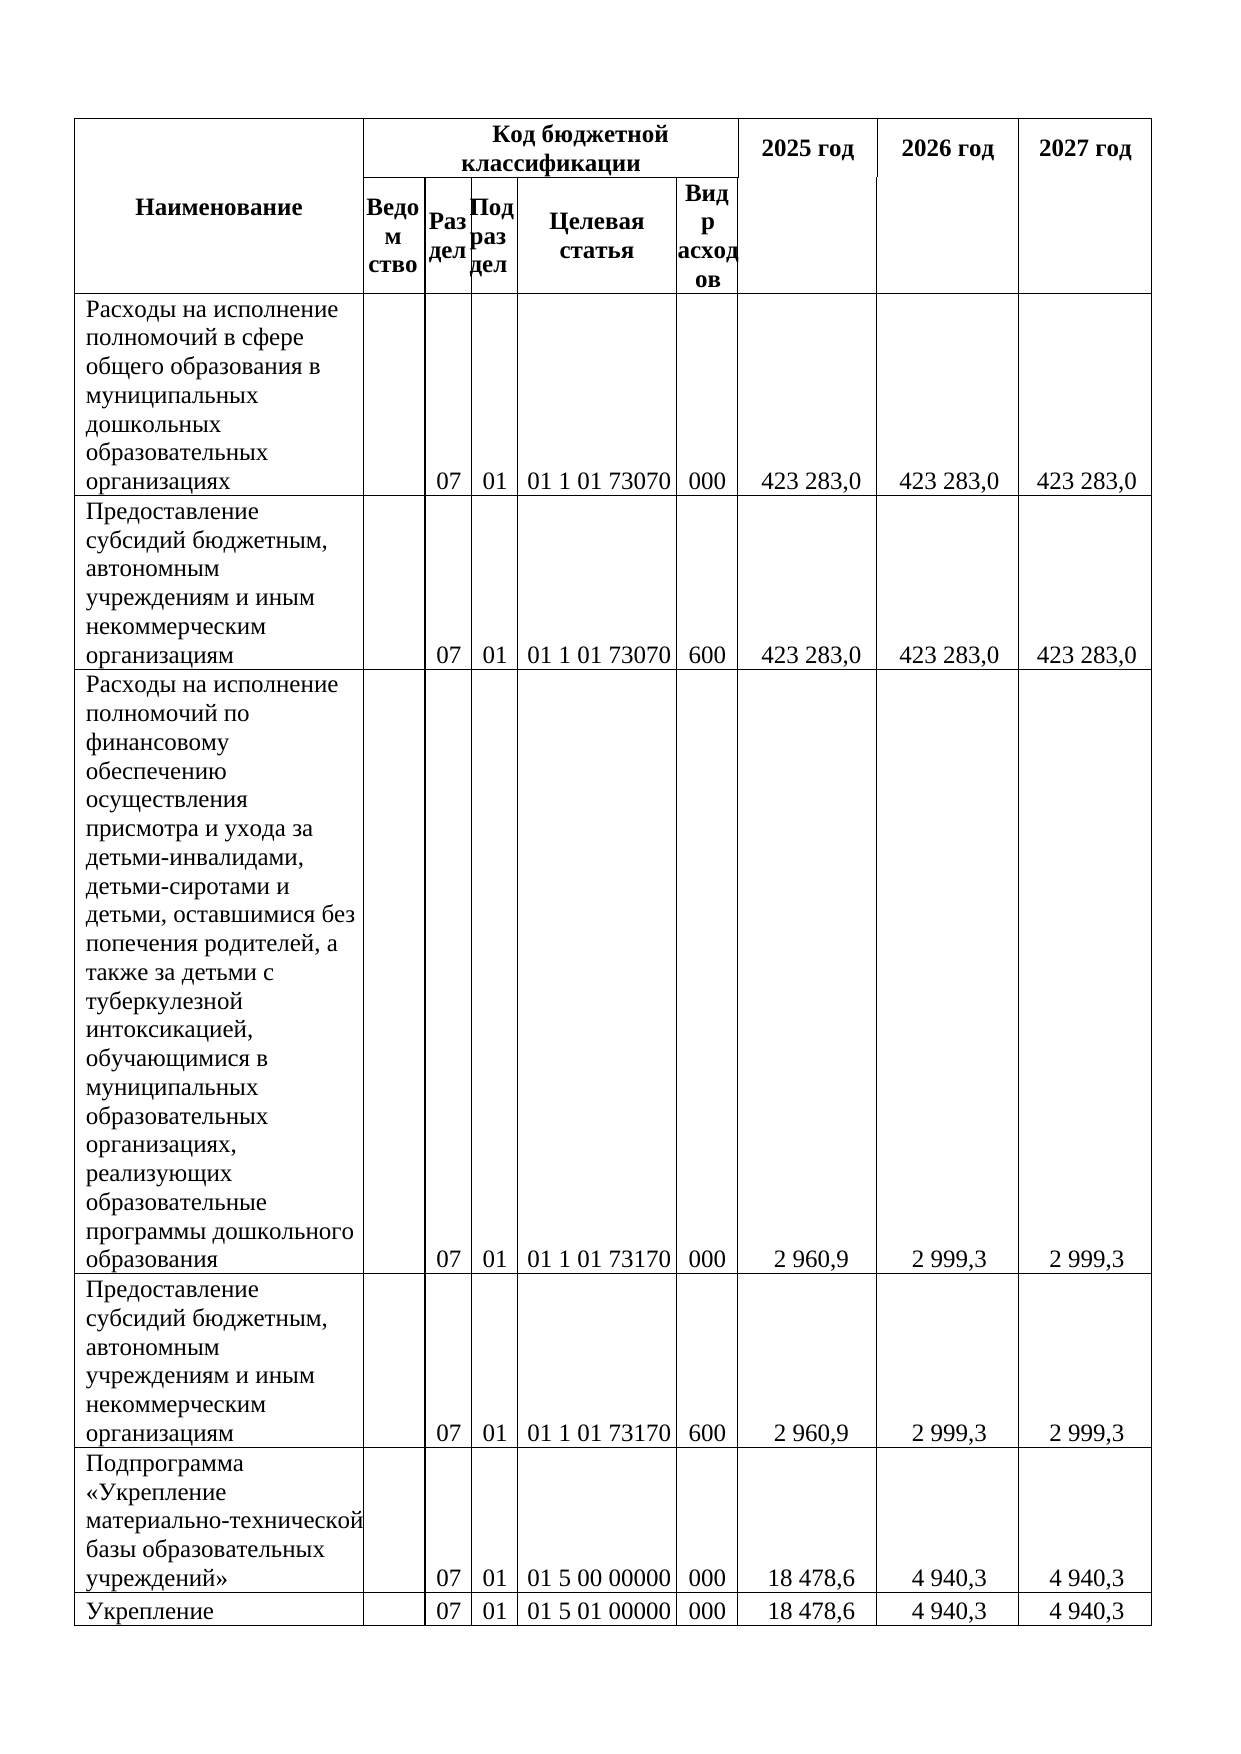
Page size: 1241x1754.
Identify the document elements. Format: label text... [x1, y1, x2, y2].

table_cell 423 283,0 [738, 496, 876, 668]
table_cell 2 999,3 [1019, 1274, 1151, 1447]
table_cell [364, 1448, 424, 1592]
table_cell Предоставление субсидий бюджетным, автономным учреждениям и иным некоммерческим организациям [75, 496, 363, 668]
table_cell 01 [472, 1593, 517, 1624]
table_cell Расходы на исполнение полномочий в сфере общего образования в муниципальных дошкольных образовательных организациях [75, 294, 363, 495]
table_cell [364, 1274, 424, 1447]
table_cell 18 478,6 [738, 1448, 876, 1592]
table_cell [1019, 177, 1151, 293]
table_cell [877, 177, 1018, 293]
table_header 2026 год [878, 119, 1018, 177]
table_cell 4 940,3 [877, 1593, 1018, 1624]
table_cell 07 [426, 1593, 471, 1624]
table_cell 423 283,0 [877, 496, 1018, 668]
table_cell [738, 177, 876, 293]
table_cell Под раз дел [472, 178, 517, 293]
table_cell 4 940,3 [1019, 1593, 1151, 1624]
table_cell 2 960,9 [738, 670, 876, 1273]
table_cell [364, 1593, 424, 1624]
table_cell 01 1 01 73070 [518, 496, 676, 668]
table_cell [364, 670, 424, 1273]
table_cell 18 478,6 [738, 1593, 876, 1624]
table_cell 423 283,0 [738, 294, 876, 495]
table_cell 07 [426, 1448, 471, 1592]
table_cell 07 [426, 496, 471, 668]
table_cell 01 5 00 00000 [518, 1448, 676, 1592]
table_cell 600 [677, 496, 737, 668]
table_cell Вид расходов [677, 178, 737, 293]
table_cell 000 [677, 1593, 737, 1624]
table_cell Целевая статья [518, 178, 676, 293]
table_cell Подпрограмма «Укрепление материально-технической базы образовательных учреждений» [75, 1448, 363, 1592]
table_header Код бюджетной классификации [364, 119, 738, 177]
table_cell 07 [426, 1274, 471, 1447]
table_cell 4 940,3 [1019, 1448, 1151, 1592]
table_cell 01 1 01 73170 [518, 670, 676, 1273]
table_header Наименование [75, 119, 363, 293]
table_cell 2 999,3 [877, 670, 1018, 1273]
table_cell 423 283,0 [1019, 496, 1151, 668]
table_cell Предоставление субсидий бюджетным, автономным учреждениям и иным некоммерческим организациям [75, 1274, 363, 1447]
table_cell Раз дел [426, 178, 471, 293]
table_cell 01 [472, 670, 517, 1273]
table_cell 01 5 01 00000 [518, 1593, 676, 1624]
table_cell 01 1 01 73070 [518, 294, 676, 495]
table_header 2025 год [739, 119, 877, 177]
table_cell Ведом ство [364, 178, 424, 293]
table_cell Расходы на исполнение полномочий по финансовому обеспечению осуществления присмотра и ухода за детьми-инвалидами, детьми-сиротами и детьми, оставшимися без попечения родителей, а также за детьми с туберкулезной интоксикацией, обучающимися в муниципальных образовательных организациях, реализующих образовательные программы дошкольного образования [75, 670, 363, 1273]
table_cell 07 [426, 670, 471, 1273]
table_cell 423 283,0 [877, 294, 1018, 495]
table_cell 2 960,9 [738, 1274, 876, 1447]
table_cell 01 [472, 1448, 517, 1592]
table_cell 423 283,0 [1019, 294, 1151, 495]
table_cell 600 [677, 1274, 737, 1447]
table_cell 07 [426, 294, 471, 495]
table_cell 2 999,3 [1019, 670, 1151, 1273]
table_header 2027 год [1019, 119, 1151, 177]
table_cell [364, 496, 424, 668]
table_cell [75, 1593, 363, 1624]
table_cell 000 [677, 670, 737, 1273]
table_cell 01 [472, 1274, 517, 1447]
table_cell 01 [472, 496, 517, 668]
table_cell 01 [472, 294, 517, 495]
table_cell [364, 294, 424, 495]
table_cell 000 [677, 294, 737, 495]
table_cell 01 1 01 73170 [518, 1274, 676, 1447]
table_cell 4 940,3 [877, 1448, 1018, 1592]
table_cell 000 [677, 1448, 737, 1592]
table_cell 2 999,3 [877, 1274, 1018, 1447]
